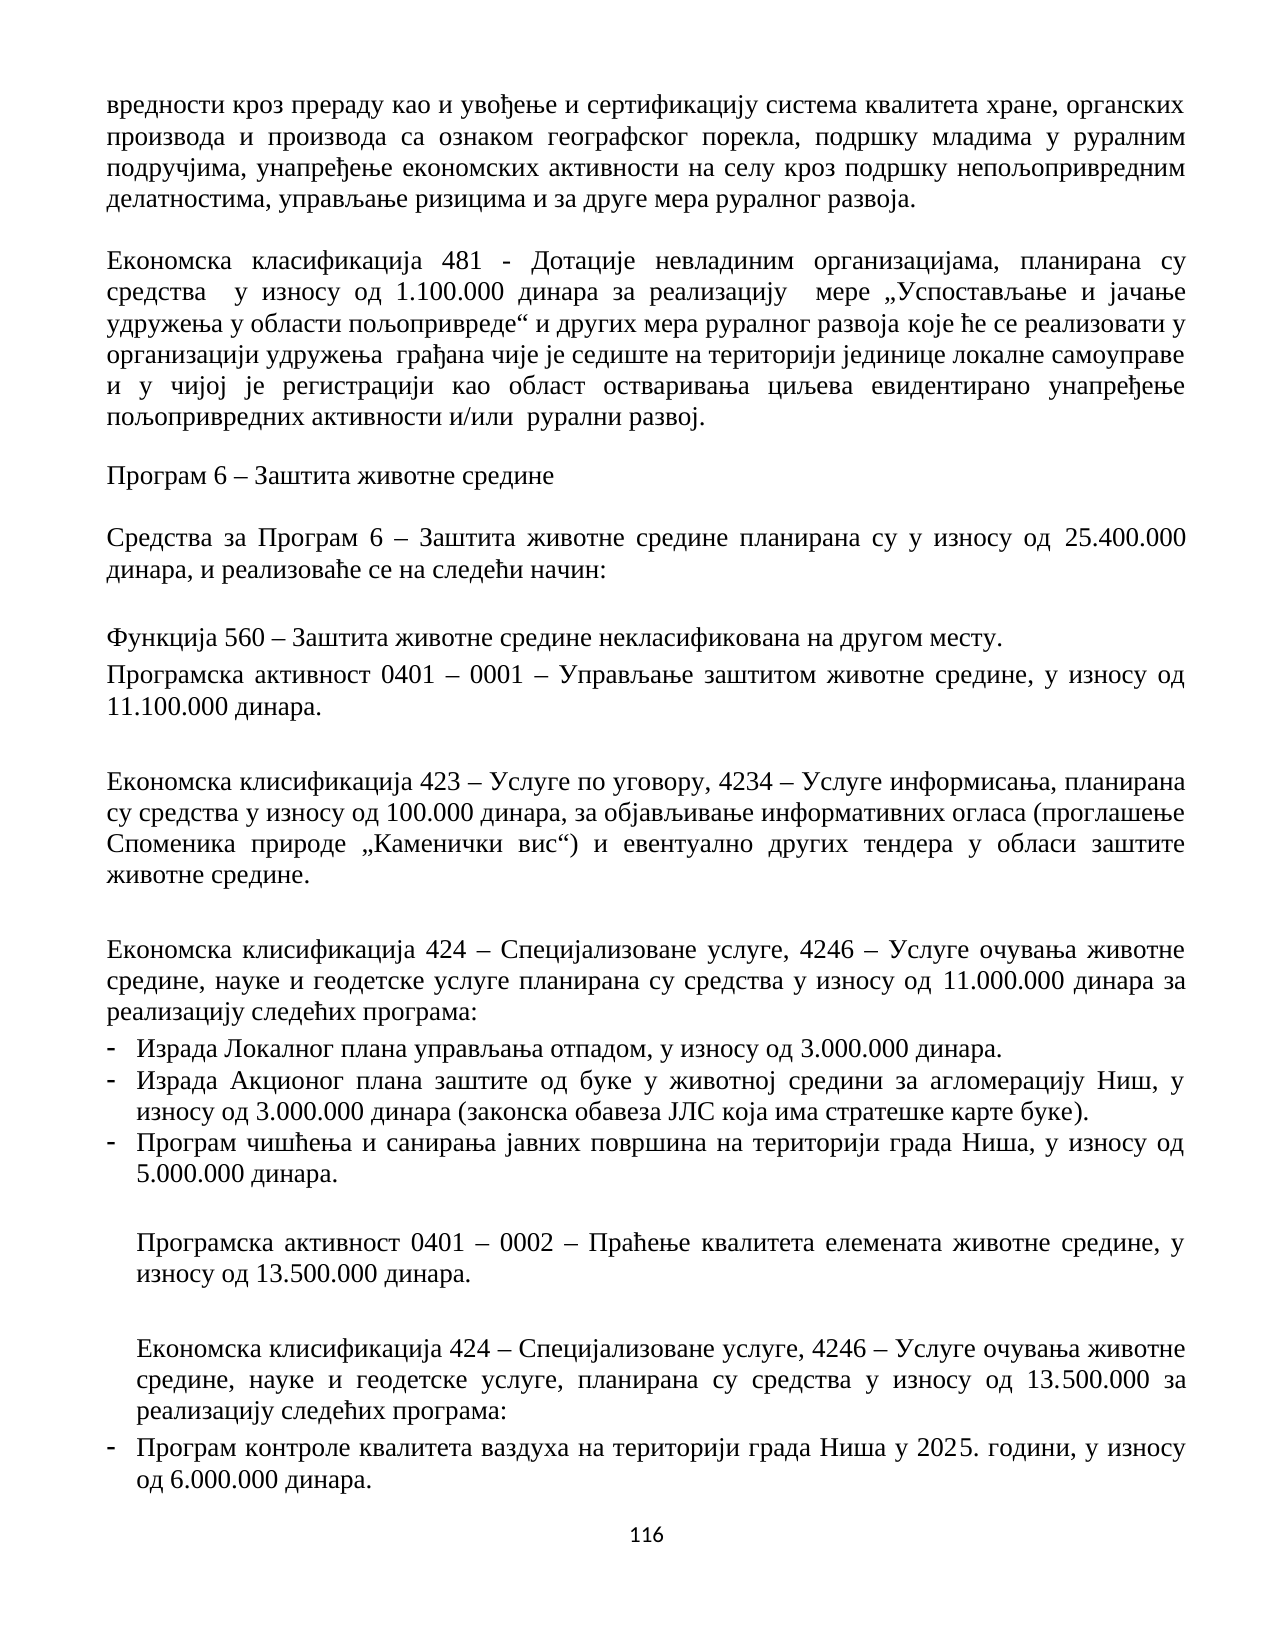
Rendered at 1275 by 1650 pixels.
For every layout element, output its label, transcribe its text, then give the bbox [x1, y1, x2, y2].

text Економска клисификација 424 – Специјализоване услуге, 4246 – Услуге очувања животне средине, науке и геодетске услуге планирана су средства у износу од 11.000.000 динара за реализацију следећих програма: [106, 933, 1186, 1026]
list Израда Локалног плана управљања отпадом, у износу од 3.000.000 динара. [106, 1032, 1186, 1064]
text Економска класификација 481 - Дотације невладиним организацијама, планирана су средства у износу од 1.100.000 динара за реализацију мере „Успостављање и јачање удружења у области пољопривреде“ и других мера руралног развоја које ће се реализовати у организацији удружења грађана чије је седиште на територији јединице локалне самоуправе и у чијој је регистрацији као област остваривања циљева евидентирано унапређење пољопривредних активности и/или рурални развој. [106, 244, 1186, 431]
text Програмска активност 0401 – 0002 – Праћење квалитета елемената животне средине, у износу од 13.500.000 динара. [136, 1226, 1186, 1288]
text Програм 6 – Заштита животне средине [106, 459, 1186, 490]
list Израда Акционог плана заштите од буке у животној средини за агломерацију Ниш, у износу од 3.000.000 динара (законска обавеза ЈЛС која има стратешке карте буке). [106, 1064, 1186, 1126]
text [106, 89, 1186, 213]
list Програм контроле квалитета ваздуха на територији града Ниша у 2025. години, у износу од 6.000.000 динара. [106, 1432, 1186, 1494]
text Средства за Програм 6 – Заштита животне средине планирана су у износу од 25.400.000 динара, и реализоваће се на следећи начин: [106, 522, 1186, 584]
list Програм чишћења и санирања јавних површина на територији града Ниша, у износу од 5.000.000 динарa. [106, 1126, 1186, 1188]
text Функција 560 – Заштита животне средине некласификована на другом месту. [106, 621, 1186, 652]
text Економска клисификација 424 – Специјализоване услуге, 4246 – Услуге очувања животне средине, науке и геодетске услуге, планирана су средства у износу од 13.500.000 за реализацију следећих програма: [136, 1332, 1186, 1425]
text Програмска активност 0401 – 0001 – Управљање заштитом животне средине, у износу од 11.100.000 динара. [106, 659, 1186, 721]
text Економска клисификација 423 – Услуге по уговору, 4234 – Услуге информисања, планирана су средства у износу од 100.000 динара, за објављивање информативних огласа (проглашење Споменика природе „Каменички вис“) и евентуално других тендера у обласи заштите животне средине. [106, 764, 1186, 889]
